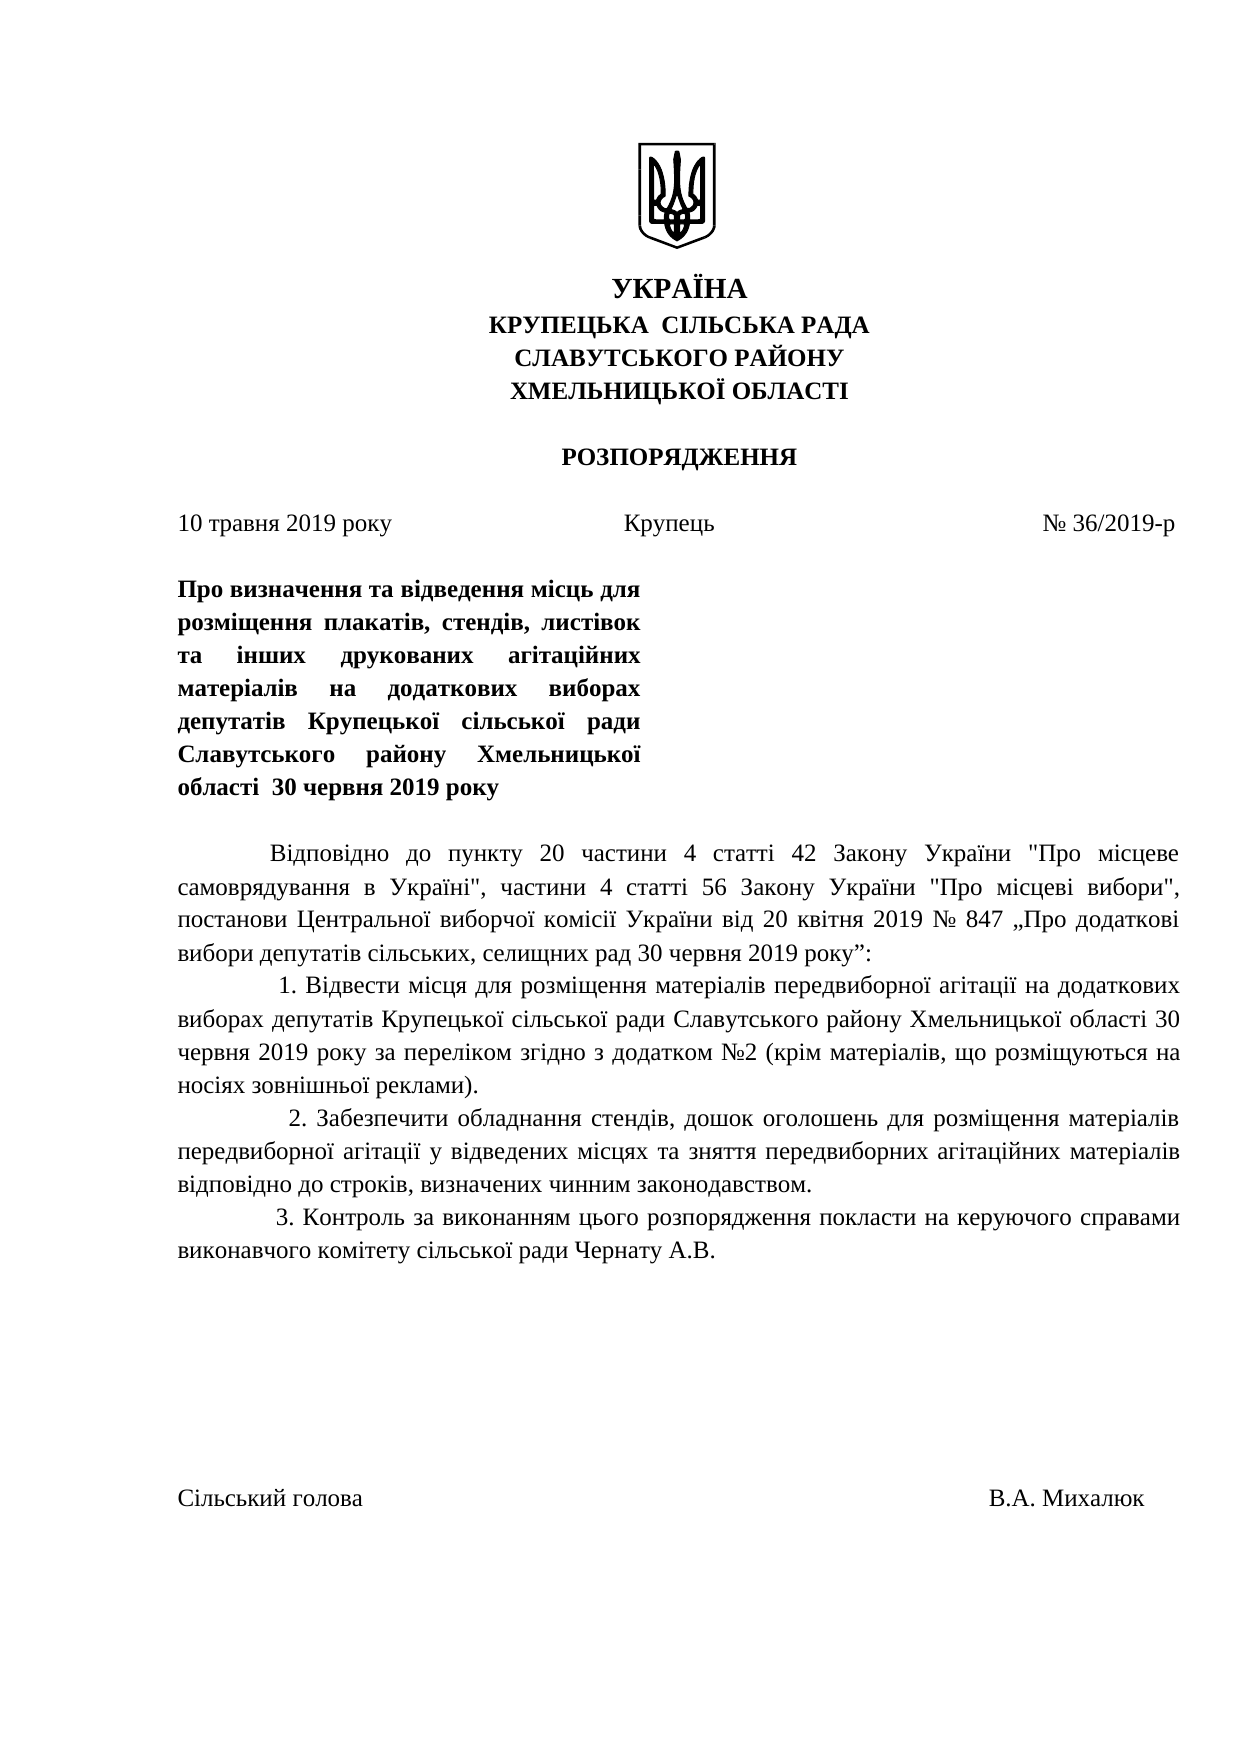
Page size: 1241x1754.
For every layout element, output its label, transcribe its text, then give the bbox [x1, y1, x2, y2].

text Про визначення та відведення місць для розміщення плакатів, стендів, листівок та інших друкованих агітаційних матеріалів на додаткових виборах депутатів Крупецької сільської ради Славутського району Хмельницької області 30 червня 2019 року [177, 574, 641, 801]
text Відповідно до пункту 20 частини 4 статті 42 Закону України "Про місцеве самоврядування в Україні", частини 4 статті 56 Закону України "Про місцеві вибори", постанови Центральної виборчої комісії України від 20 квітня 2019 № 847 „Про додаткові вибори депутатів сільських, селищних рад 30 червня 2019 року”: [177, 838, 1181, 966]
text РОЗПОРЯДЖЕННЯ [177, 442, 1181, 471]
text КРУПЕЦЬКА СІЛЬСЬКА РАДА [177, 310, 1181, 339]
text 10 травня 2019 року Крупець № 36/2019-р [177, 508, 1181, 537]
text ХМЕЛЬНИЦЬКОЇ ОБЛАСТІ [177, 376, 1181, 405]
text 3. Контроль за виконанням цього розпорядження покласти на керуючого справами виконавчого комітету сільської ради Чернату А.В. [177, 1202, 1181, 1263]
text УКРАЇНА [177, 272, 1181, 305]
text СЛАВУТСЬКОГО РАЙОНУ [177, 343, 1181, 372]
text 1. Відвести місця для розміщення матеріалів передвиборної агітації на додаткових виборах депутатів Крупецької сільської ради Славутського району Хмельницької області 30 червня 2019 року за переліком згідно з додатком №2 (крім матеріалів, що розміщуються на носіях зовнішньої реклами). [177, 971, 1181, 1098]
text Сільський голова В.А. Михалюк [177, 1483, 1181, 1512]
text 2. Забезпечити обладнання стендів, дошок оголошень для розміщення матеріалів передвиборної агітації у відведених місцях та зняття передвиборних агітаційних матеріалів відповідно до строків, визначених чинним законодавством. [177, 1103, 1181, 1197]
